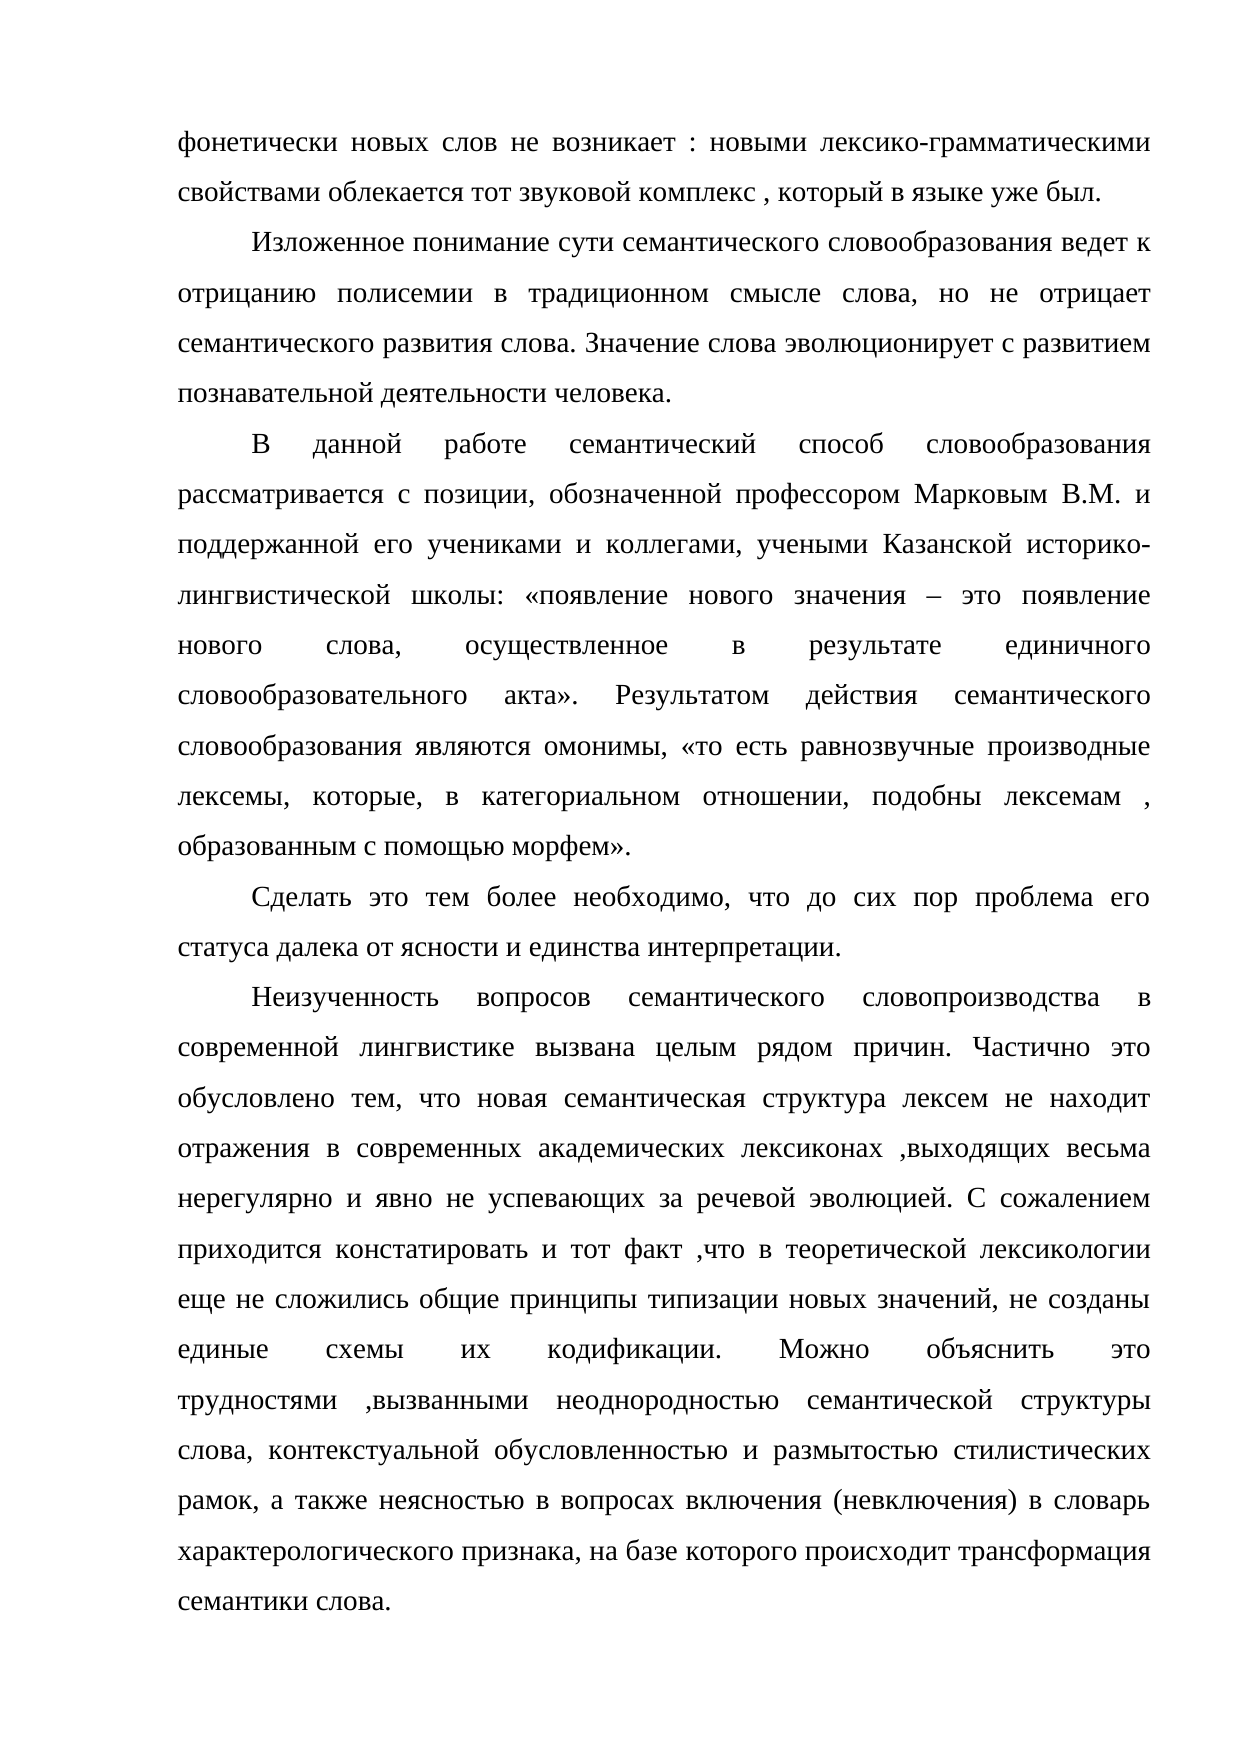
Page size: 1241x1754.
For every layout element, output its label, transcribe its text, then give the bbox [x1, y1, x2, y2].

text В данной работе семантический способ словообразования рассматривается с позиции, обозначенной профессором Марковым В.М. и поддержанной его учениками и коллегами, учеными Казанской историко-лингвистической школы: «появление нового значения – это появление нового слова, осуществленное в результате единичного словообразовательного акта». Результатом действия семантического словообразования являются омонимы, «то есть равнозвучные производные лексемы, которые, в категориальном отношении, подобны лексемам , образованным с помощью морфем». [177, 426, 1152, 862]
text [177, 124, 1152, 208]
text Сделать это тем более необходимо, что до сих пор проблема его статуса далека от ясности и единства интерпретации. [177, 879, 1152, 962]
text Изложенное понимание сути семантического словообразования ведет к отрицанию полисемии в традиционном смысле слова, но не отрицает семантического развития слова. Значение слова эволюционирует с развитием познавательной деятельности человека. [177, 224, 1152, 409]
text Неизученность вопросов семантического словопроизводства в современной лингвистике вызвана целым рядом причин. Частично это обусловлено тем, что новая семантическая структура лексем не находит отражения в современных академических лексиконах ,выходящих весьма нерегулярно и явно не успевающих за речевой эволюцией. С сожалением приходится констатировать и тот факт ,что в теоретической лексикологии еще не сложились общие принципы типизации новых значений, не созданы единые схемы их кодификации. Можно объяснить это трудностями ,вызванными неоднородностью семантической структуры слова, контекстуальной обусловленностью и размытостью стилистических рамок, а также неясностью в вопросах включения (невключения) в словарь характерологического признака, на базе которого происходит трансформация семантики слова. [177, 979, 1152, 1617]
